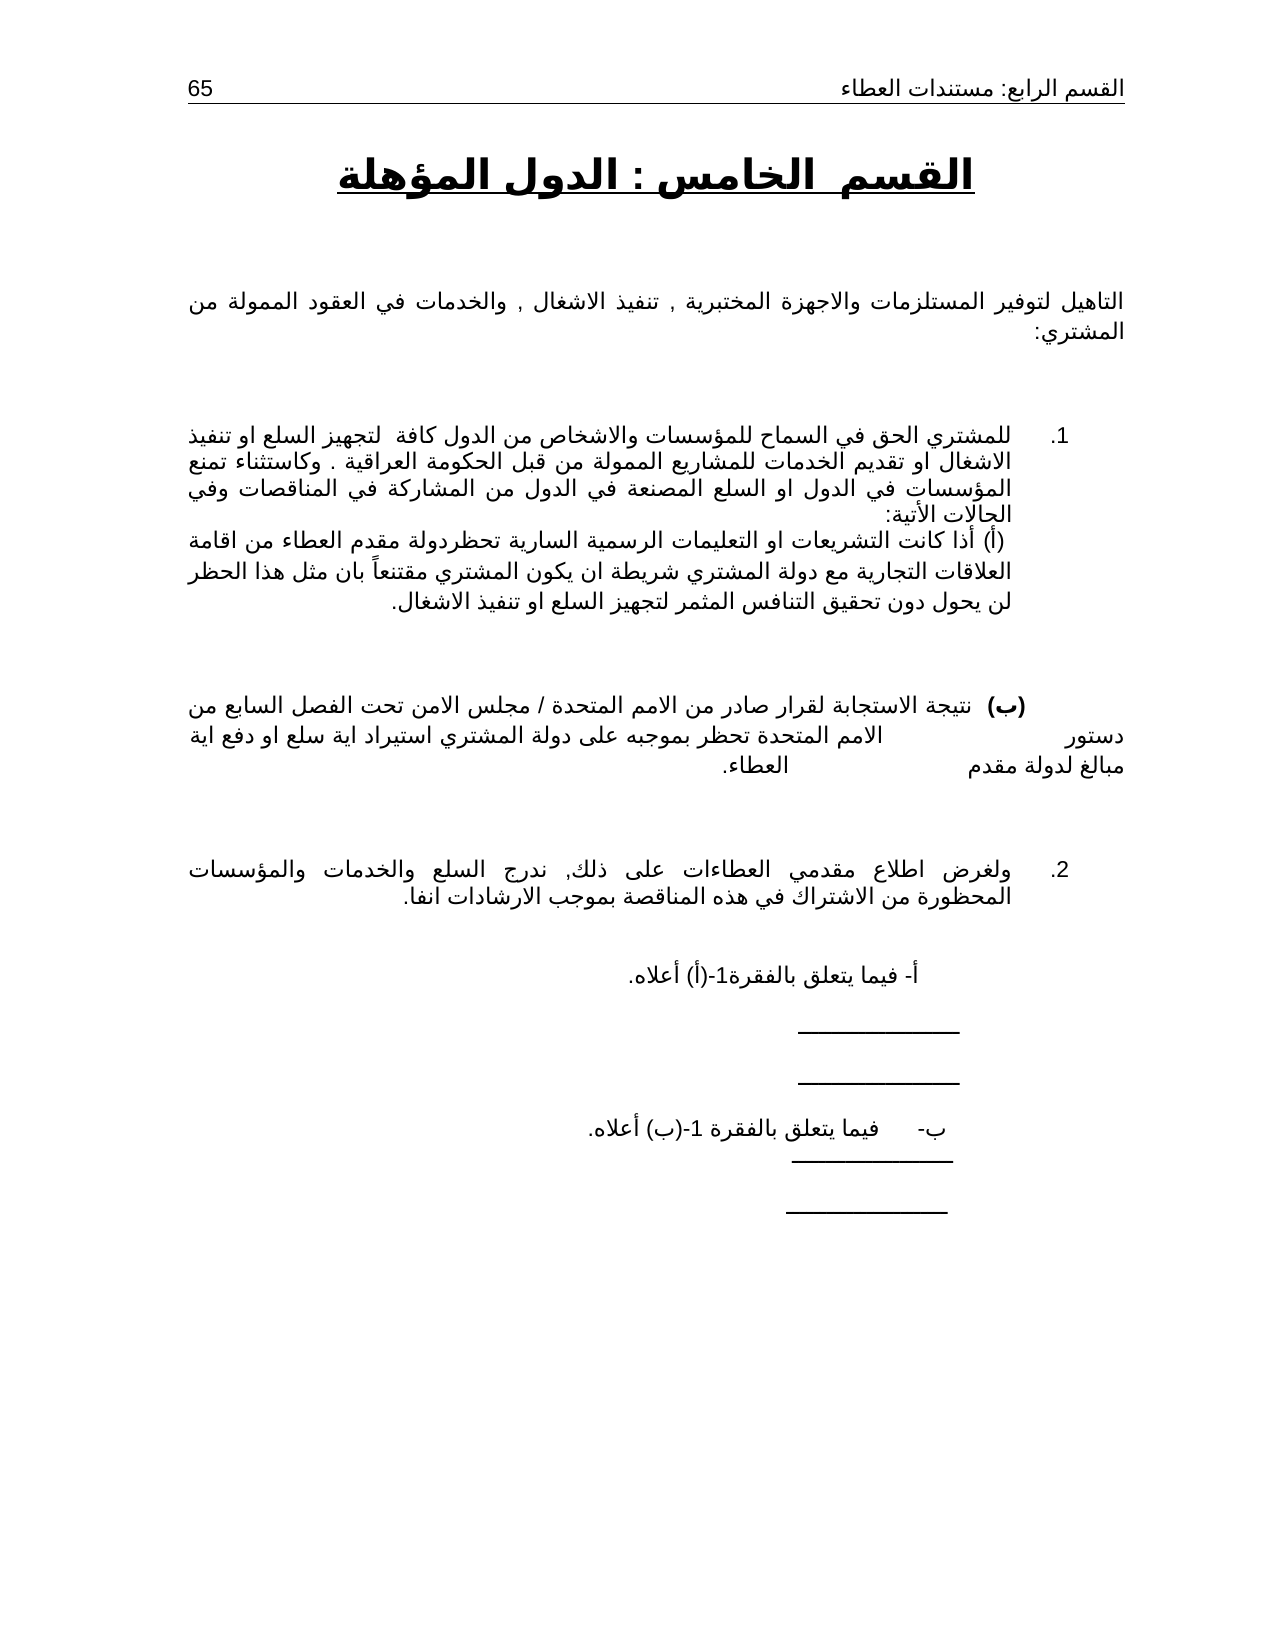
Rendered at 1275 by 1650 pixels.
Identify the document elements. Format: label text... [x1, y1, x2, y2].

text القسم الخامس : الدول المؤهلة [187, 150, 1125, 198]
text التاهيل لتوفير المستلزمات والاجهزة المختبرية , تنفيذ الاشغال , والخدمات في العقود الممولة من المشتري: [187, 288, 1125, 344]
list ولغرض اطلاع مقدمي العطاءات على ذلك, ندرج السلع والخدمات والمؤسسات المحظورة من الاشتراك في هذه المناقصة بموجب الارشادات انفا. [187, 856, 1050, 909]
list فيما يتعلق بالفقرة 1-(ب) أعلاه. [187, 1115, 917, 1142]
text (ب) نتيجة الاستجابة لقرار صادر من الامم المتحدة / مجلس الامن تحت الفصل السابع من دستور الامم المتحدة تحظر بموجبه على دولة المشتري استيراد اية سلع او دفع اية مبالغ لدولة مقدم العطاء. [187, 692, 1125, 779]
text ــــــــــــــــــــــــ [187, 1193, 1087, 1219]
text ــــــــــــــــــــــــ [187, 1064, 1125, 1091]
list للمشتري الحق في السماح للمؤسسات والاشخاص من الدول كافة لتجهيز السلع او تنفيذ الاشغال او تقديم الخدمات للمشاريع الممولة من قبل الحكومة العراقية . وكاستثناء تمنع المؤسسات في الدول او السلع المصنعة في الدول من المشاركة في المناقصات وفي الحالات الأتية: [187, 422, 1050, 527]
text (أ) أذا كانت التشريعات او التعليمات الرسمية السارية تحظردولة مقدم العطاء من اقامة العلاقات التجارية مع دولة المشتري شريطة ان يكون المشتري مقتنعاً بان مثل هذا الحظر لن يحول دون تحقيق التنافس المثمر لتجهيز السلع او تنفيذ الاشغال. [187, 527, 1012, 614]
text ــــــــــــــــــــــــ [187, 1013, 1125, 1039]
text أ- فيما يتعلق بالفقرة1-(أ) أعلاه. [187, 962, 919, 988]
text ــــــــــــــــــــــــ [187, 1142, 1125, 1168]
